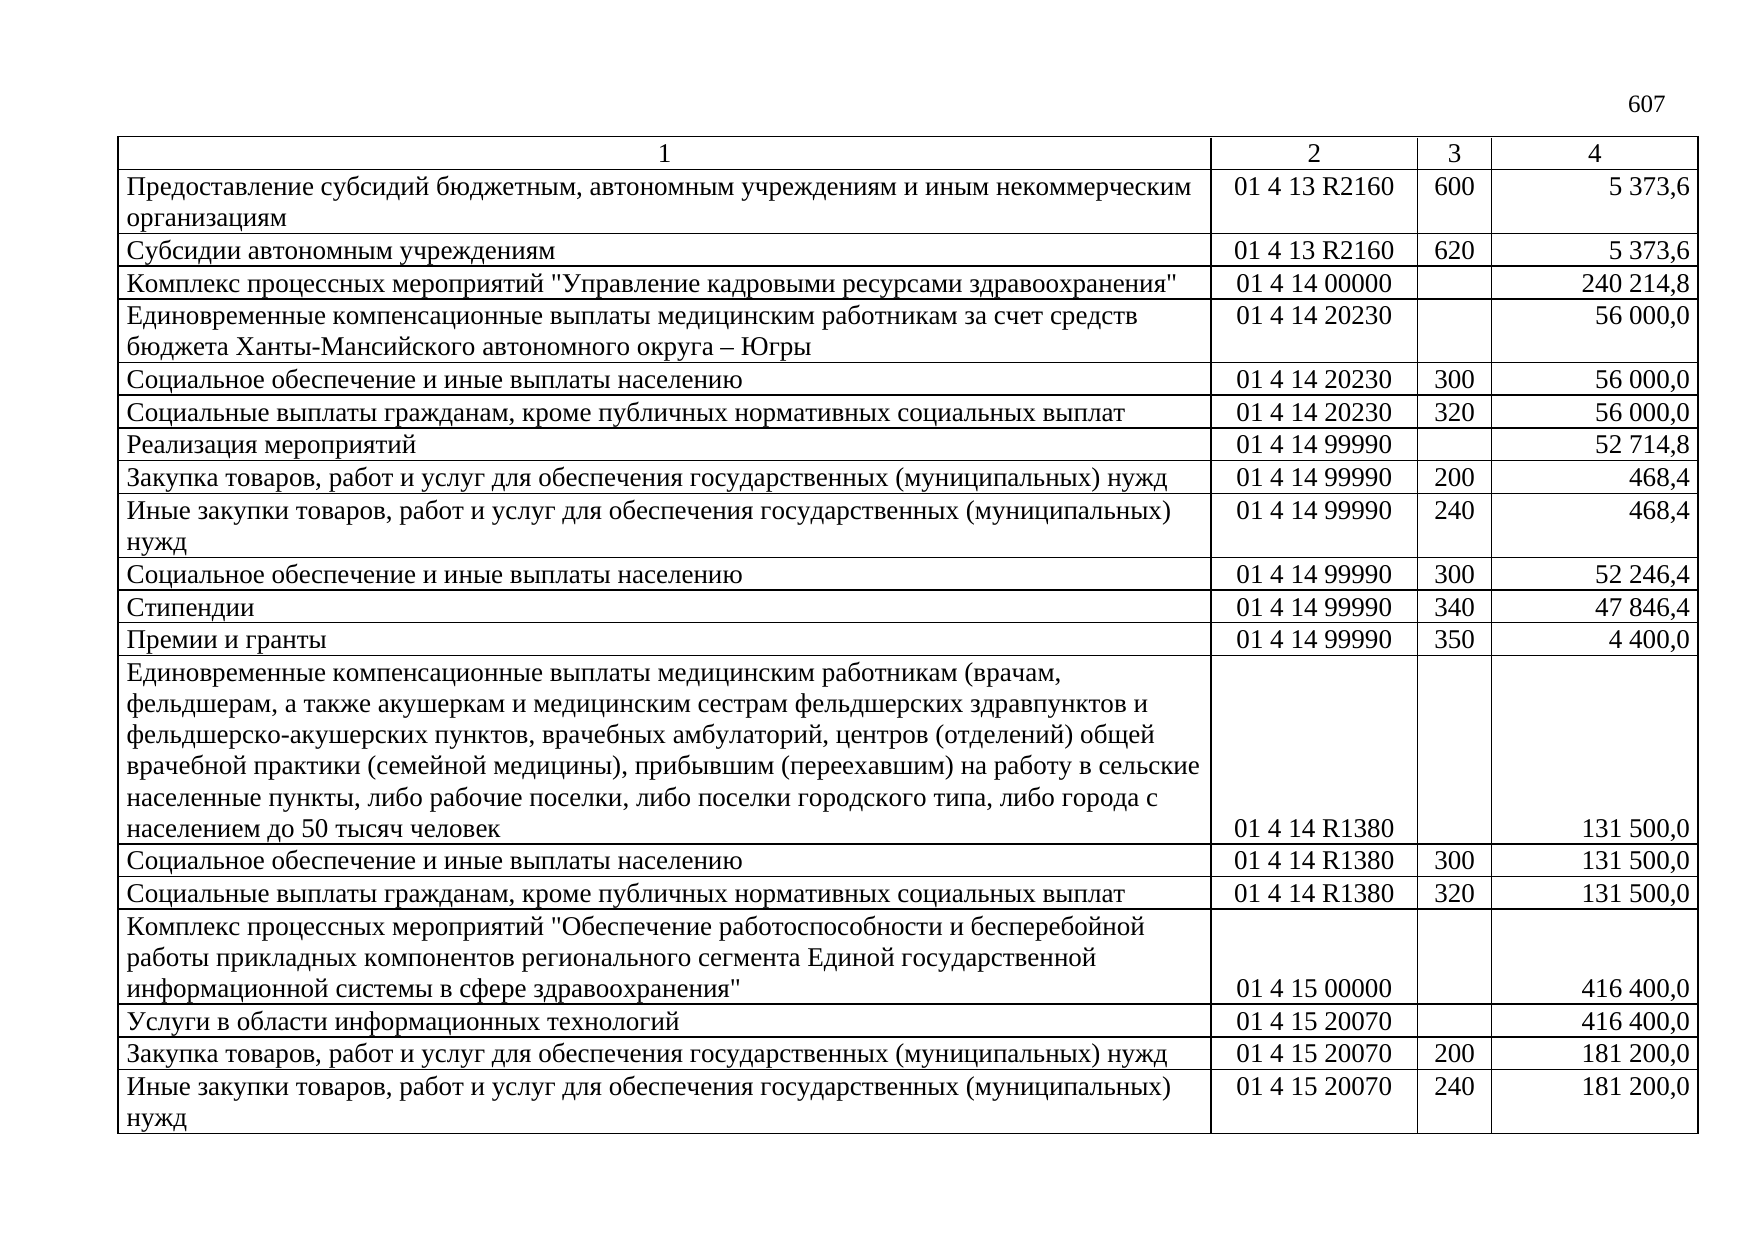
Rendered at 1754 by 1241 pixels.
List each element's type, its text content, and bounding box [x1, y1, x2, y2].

table_cell Социальное обеспечение и иные выплаты населению [119, 845, 1210, 876]
table_cell 468,4 [1492, 494, 1697, 556]
table_cell Иные закупки товаров, работ и услуг для обеспечения государственных (муниципальных) нужд [119, 494, 1210, 556]
table_cell 01 4 14 99990 [1212, 591, 1417, 622]
table_cell 01 4 14 99990 [1212, 558, 1417, 589]
table_cell [1418, 656, 1491, 843]
table_cell 468,4 [1492, 461, 1697, 492]
table_cell 47 846,4 [1492, 591, 1697, 622]
table_cell [1418, 267, 1491, 298]
table_cell Субсидии автономным учреждениям [119, 234, 1210, 265]
table_cell 01 4 14 20230 [1212, 363, 1417, 394]
table_cell 131 500,0 [1492, 656, 1697, 843]
table_cell Социальные выплаты гражданам, кроме публичных нормативных социальных выплат [119, 877, 1210, 908]
table_cell 320 [1418, 877, 1491, 908]
table_cell [1418, 910, 1491, 1003]
table_cell Социальное обеспечение и иные выплаты населению [119, 558, 1210, 589]
table_cell 52 246,4 [1492, 558, 1697, 589]
table_cell 320 [1418, 396, 1491, 427]
table_cell 200 [1418, 461, 1491, 492]
table_cell [1418, 300, 1491, 362]
table_header 4 [1492, 137, 1697, 168]
table_cell 300 [1418, 363, 1491, 394]
table_cell Единовременные компенсационные выплаты медицинским работникам (врачам, фельдшерам, а также акушеркам и медицинским сестрам фельдшерских здравпунктов и фельдшерско-акушерских пунктов, врачебных амбулаторий, центров (отделений) общей врачебной практики (семейной медицины), прибывшим (переехавшим) на работу в сельские населенные пункты, либо рабочие поселки, либо поселки городского типа, либо города с населением до 50 тысяч человек [119, 656, 1210, 843]
table_cell Закупка товаров, работ и услуг для обеспечения государственных (муниципальных) нужд [119, 1038, 1210, 1069]
table_cell 01 4 14 99990 [1212, 623, 1417, 654]
table_cell Комплекс процессных мероприятий "Управление кадровыми ресурсами здравоохранения" [119, 267, 1210, 298]
table_cell 01 4 14 R1380 [1212, 877, 1417, 908]
table_cell 340 [1418, 591, 1491, 622]
table_cell Премии и гранты [119, 623, 1210, 654]
table_cell 300 [1418, 558, 1491, 589]
table_cell Реализация мероприятий [119, 429, 1210, 460]
table_cell 620 [1418, 234, 1491, 265]
table_cell 181 200,0 [1492, 1038, 1697, 1069]
table_cell 181 200,0 [1492, 1070, 1697, 1133]
table_cell 01 4 15 00000 [1212, 910, 1417, 1003]
table_cell 416 400,0 [1492, 1005, 1697, 1036]
table_cell Закупка товаров, работ и услуг для обеспечения государственных (муниципальных) нужд [119, 461, 1210, 492]
table_cell 52 714,8 [1492, 429, 1697, 460]
table_cell 01 4 14 R1380 [1212, 656, 1417, 843]
table_cell Социальное обеспечение и иные выплаты населению [119, 363, 1210, 394]
table_cell 01 4 13 R2160 [1212, 170, 1417, 232]
table_cell 600 [1418, 170, 1491, 232]
table_cell 5 373,6 [1492, 170, 1697, 232]
table_cell 01 4 13 R2160 [1212, 234, 1417, 265]
table_cell Иные закупки товаров, работ и услуг для обеспечения государственных (муниципальных) нужд [119, 1070, 1210, 1133]
table_cell 01 4 14 99990 [1212, 429, 1417, 460]
table_header 3 [1418, 137, 1491, 168]
table_cell 01 4 14 99990 [1212, 494, 1417, 556]
table_cell 01 4 15 20070 [1212, 1038, 1417, 1069]
table_cell [1418, 1005, 1491, 1036]
table_cell 01 4 14 20230 [1212, 396, 1417, 427]
table_cell 240 214,8 [1492, 267, 1697, 298]
table_cell Единовременные компенсационные выплаты медицинским работникам за счет средств бюджета Ханты-Мансийского автономного округа – Югры [119, 300, 1210, 362]
table_cell 01 4 14 20230 [1212, 300, 1417, 362]
table_cell Услуги в области информационных технологий [119, 1005, 1210, 1036]
table_cell Предоставление субсидий бюджетным, автономным учреждениям и иным некоммерческим организациям [119, 170, 1210, 232]
table_cell 01 4 14 R1380 [1212, 845, 1417, 876]
table_cell 131 500,0 [1492, 877, 1697, 908]
table_cell 56 000,0 [1492, 396, 1697, 427]
table_cell 01 4 15 20070 [1212, 1070, 1417, 1133]
table_header 2 [1212, 137, 1417, 168]
table_cell [1418, 429, 1491, 460]
table_cell 5 373,6 [1492, 234, 1697, 265]
table_cell 416 400,0 [1492, 910, 1697, 1003]
table_cell 300 [1418, 845, 1491, 876]
table_cell 01 4 15 20070 [1212, 1005, 1417, 1036]
table_cell 240 [1418, 494, 1491, 556]
table_cell 01 4 14 00000 [1212, 267, 1417, 298]
table_cell 56 000,0 [1492, 363, 1697, 394]
table_cell 56 000,0 [1492, 300, 1697, 362]
table_cell 240 [1418, 1070, 1491, 1133]
table_cell 01 4 14 99990 [1212, 461, 1417, 492]
table_cell 350 [1418, 623, 1491, 654]
table_cell Социальные выплаты гражданам, кроме публичных нормативных социальных выплат [119, 396, 1210, 427]
table_header 1 [119, 137, 1211, 168]
table_cell 200 [1418, 1038, 1491, 1069]
table_cell Стипендии [119, 591, 1210, 622]
table_cell 131 500,0 [1492, 845, 1697, 876]
table_cell 4 400,0 [1492, 623, 1697, 654]
table_cell Комплекс процессных мероприятий "Обеспечение работоспособности и бесперебойной работы прикладных компонентов регионального сегмента Единой государственной информационной системы в сфере здравоохранения" [119, 910, 1210, 1003]
